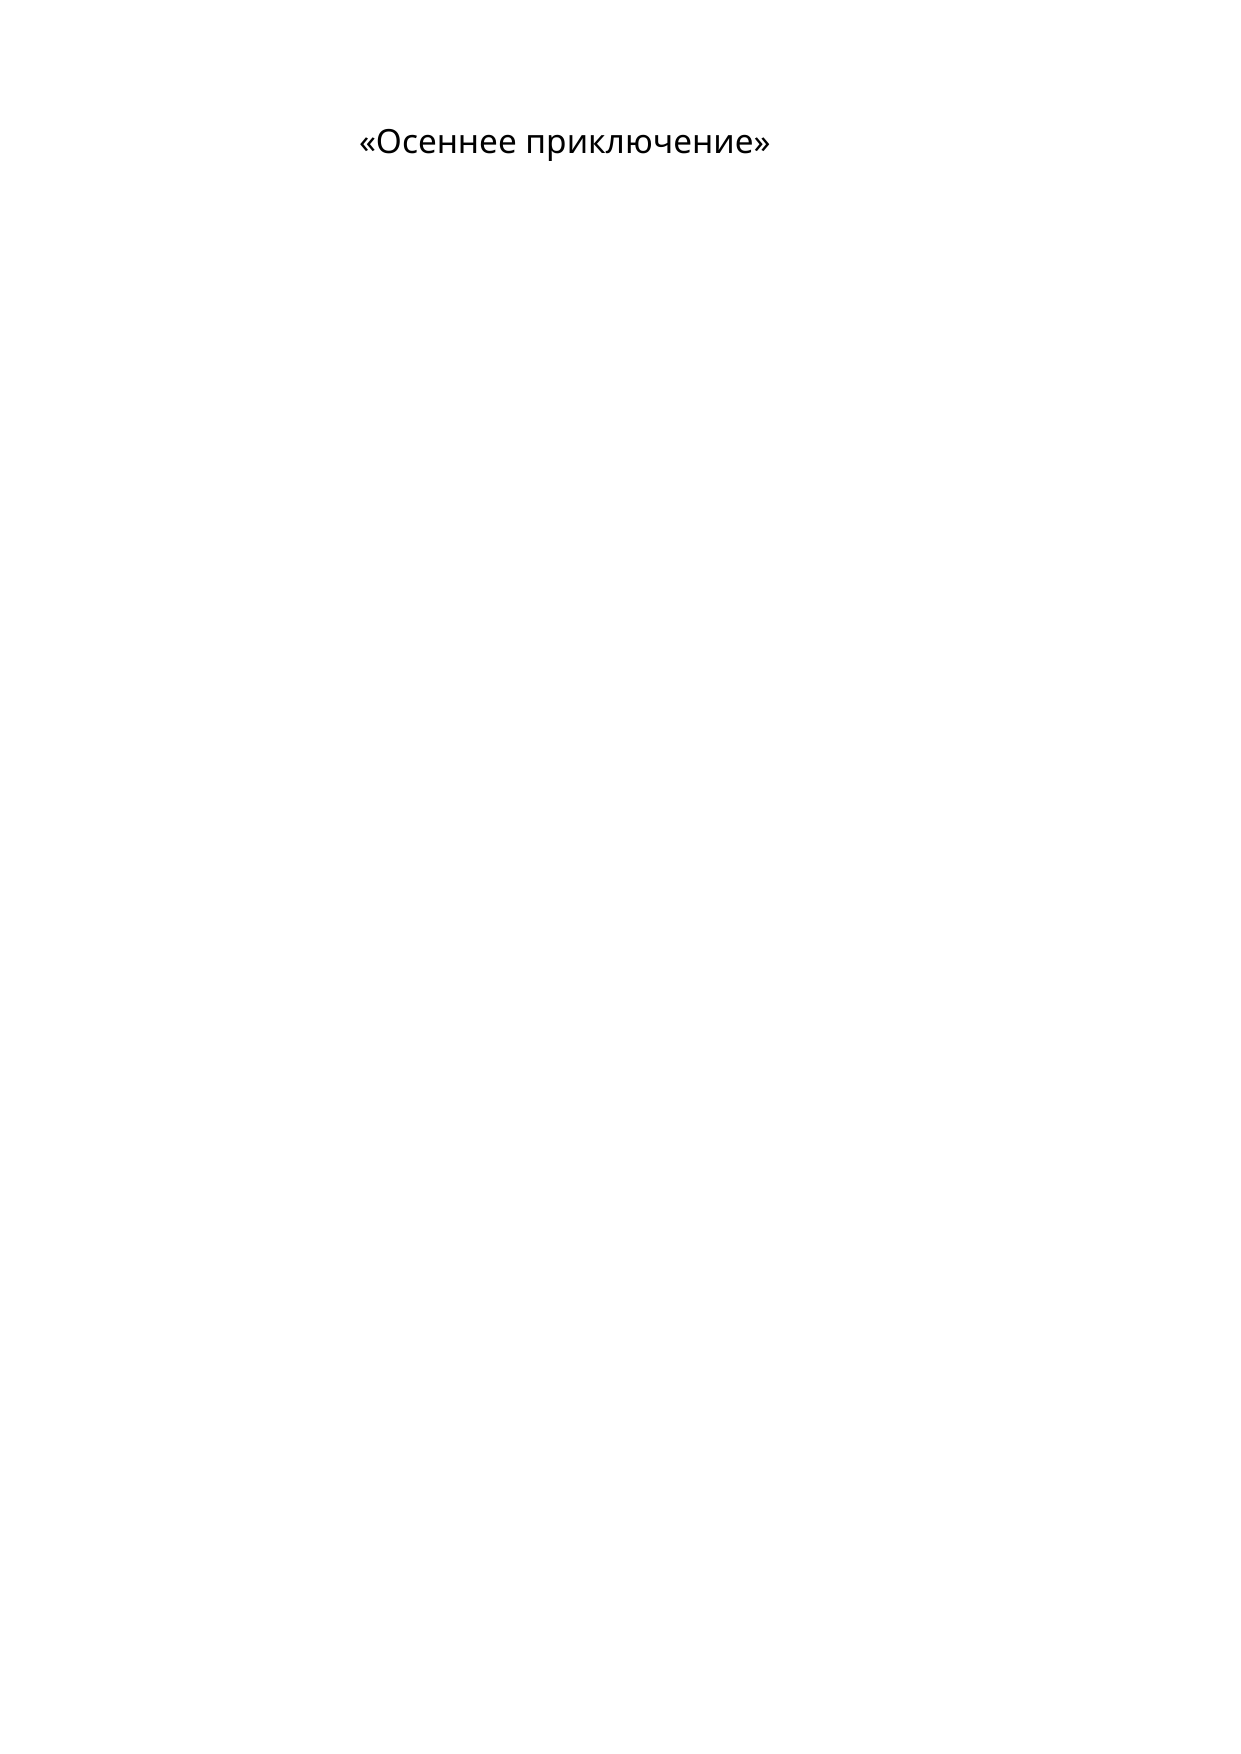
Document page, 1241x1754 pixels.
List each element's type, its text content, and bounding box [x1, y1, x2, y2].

text «Осеннее приключение» [177, 118, 1152, 163]
